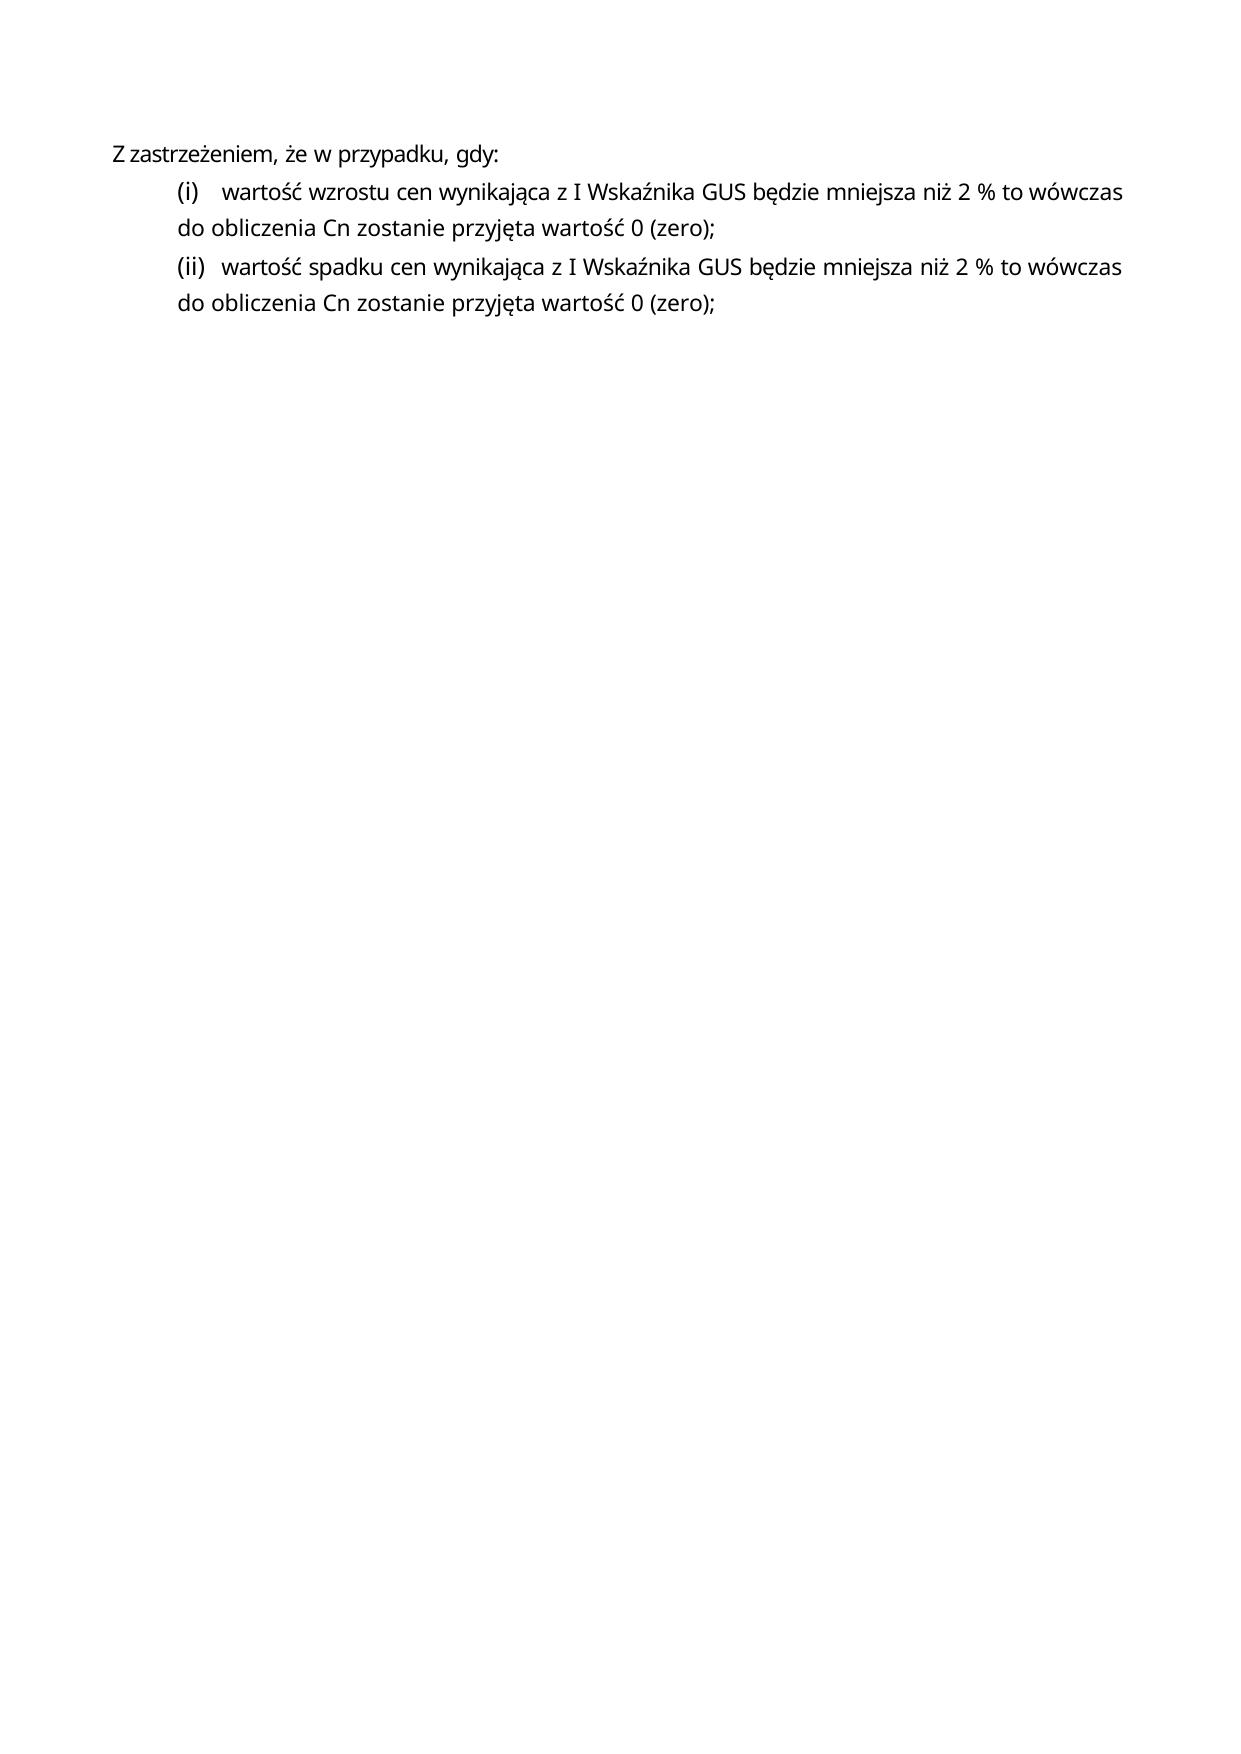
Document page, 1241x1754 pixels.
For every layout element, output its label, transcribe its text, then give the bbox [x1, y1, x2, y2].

list wartość spadku cen wynikająca z I Wskaźnika GUS będzie mniejsza niż 2 % to wówczas do obliczenia Cn zostanie przyjęta wartość 0 (zero); [177, 248, 1123, 318]
list wartość wzrostu cen wynikająca z I Wskaźnika GUS będzie mniejsza niż 2 % to wówczas do obliczenia Cn zostanie przyjęta wartość 0 (zero); [177, 173, 1123, 243]
text Z zastrzeżeniem, że w przypadku, gdy: [112, 137, 1137, 169]
